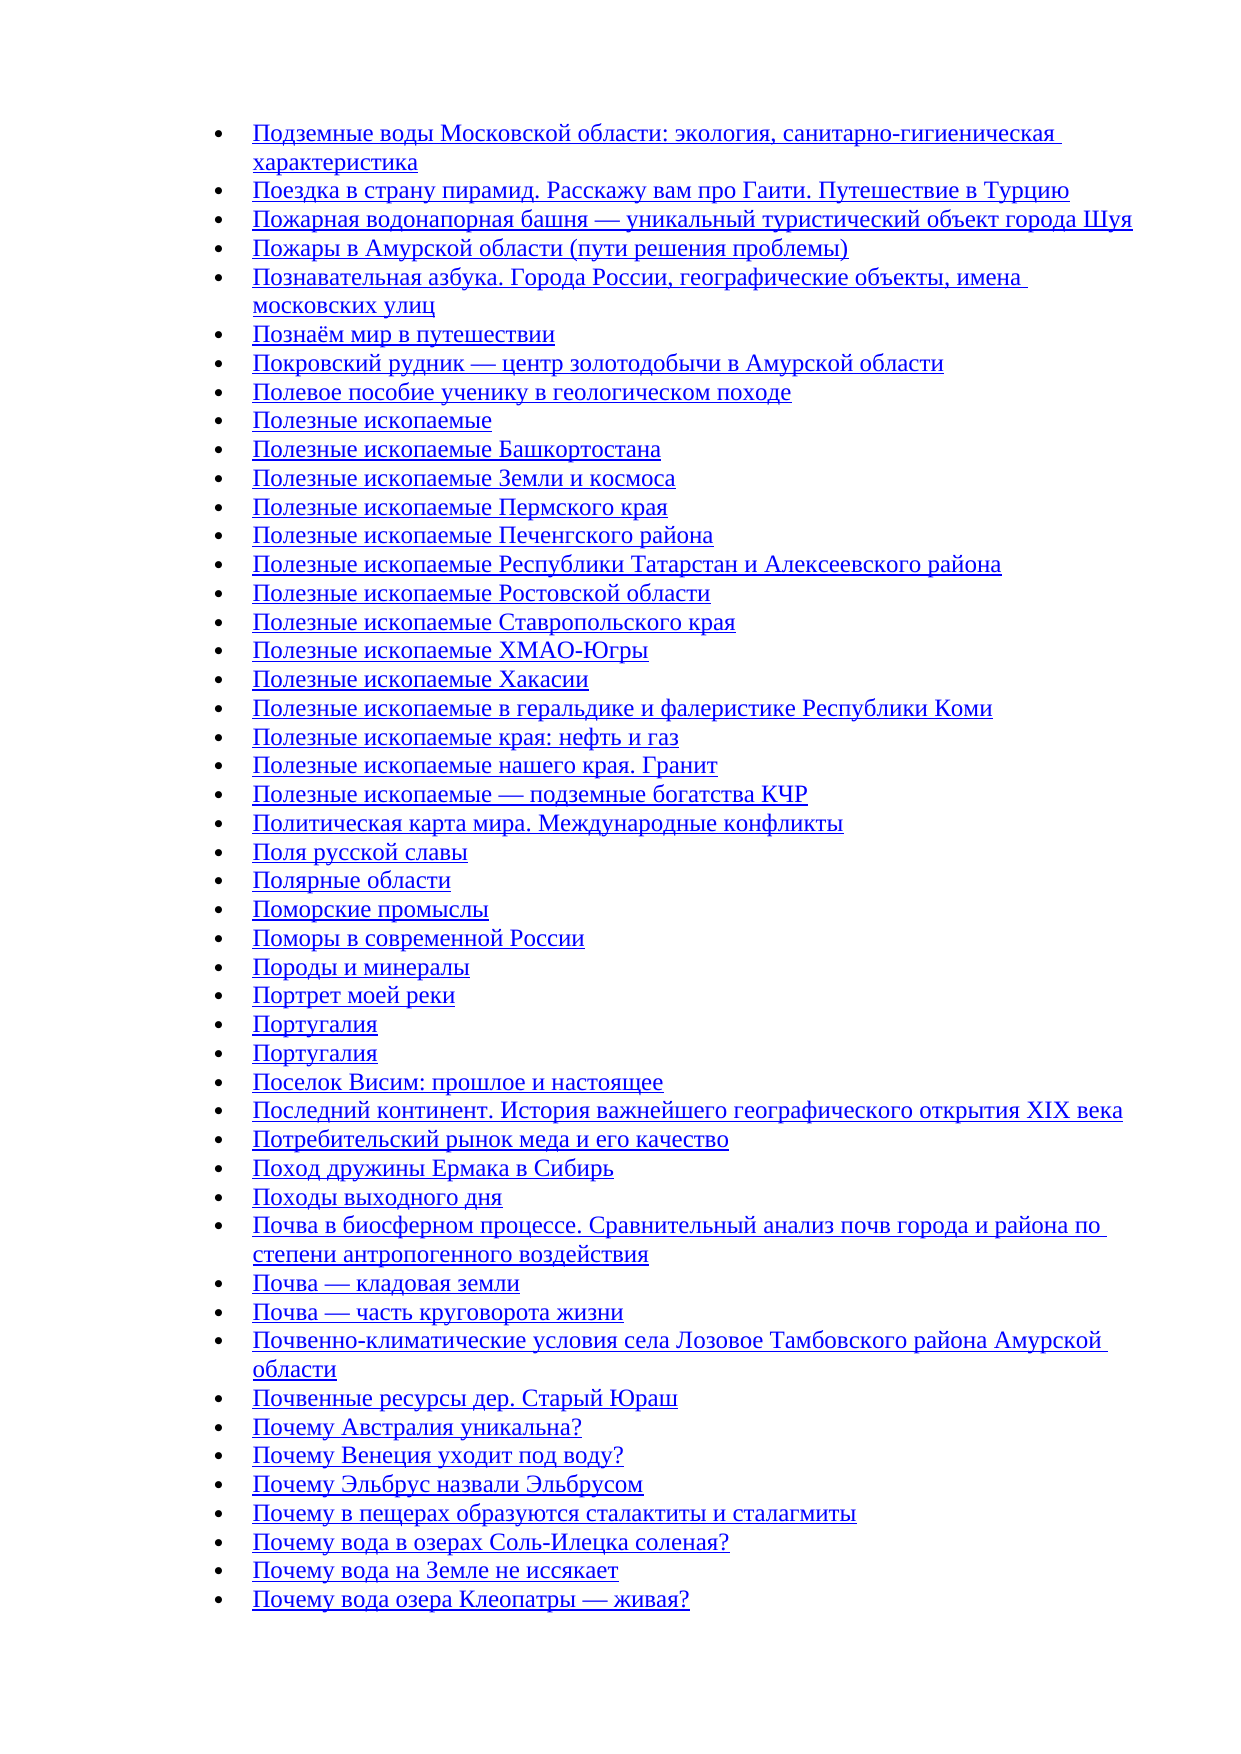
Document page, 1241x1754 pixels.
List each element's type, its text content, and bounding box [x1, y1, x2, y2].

list Породы и минералы [215, 952, 1152, 981]
list Полезные ископаемые Башкортостана [215, 434, 1152, 463]
list Почва в биосферном процессе. Сравнительный анализ почв города и района по степени антропогенного воздействия [215, 1211, 1152, 1268]
list Полезные ископаемые Ставропольского края [215, 607, 1152, 636]
list Полезные ископаемые Пермского края [215, 492, 1152, 521]
list Португалия [215, 1038, 1152, 1067]
list Поморские промыслы [215, 894, 1152, 923]
list Полезные ископаемые Печенгского района [215, 521, 1152, 549]
list Почему в пещерах образуются сталактиты и сталагмиты [215, 1498, 1152, 1527]
list Полезные ископаемые нашего края. Гранит [215, 751, 1152, 779]
list Познавательная азбука. Города России, географические объекты, имена московских улиц [215, 262, 1152, 319]
list Почва — кладовая земли [215, 1268, 1152, 1297]
list Полезные ископаемые края: нефть и газ [215, 722, 1152, 751]
list Полезные ископаемые [215, 406, 1152, 434]
list Полезные ископаемые — подземные богатства КЧР [215, 779, 1152, 808]
list Поморы в современной России [215, 923, 1152, 952]
list Поездка в страну пирамид. Расскажу вам про Гаити. Путешествие в Турцию [215, 176, 1152, 204]
list Португалия [215, 1009, 1152, 1038]
list Почему вода озера Клеопатры — живая? [215, 1584, 1152, 1613]
list Полезные ископаемые в геральдике и фалеристике Республики Коми [215, 693, 1152, 722]
list Походы выходного дня [215, 1182, 1152, 1211]
list Последний континент. История важнейшего географического открытия XIX века [215, 1096, 1152, 1124]
list Портрет моей реки [215, 981, 1152, 1009]
list Почему вода на Земле не иссякает [215, 1556, 1152, 1584]
list Почва — часть круговорота жизни [215, 1297, 1152, 1326]
list Поселок Висим: прошлое и настоящее [215, 1067, 1152, 1096]
list Почвенно-климатические условия села Лозовое Тамбовского района Амурской области [215, 1326, 1152, 1383]
list Полезные ископаемые Ростовской области [215, 578, 1152, 607]
list Полезные ископаемые ХМАО-Югры [215, 636, 1152, 664]
list Политическая карта мира. Международные конфликты [215, 808, 1152, 837]
list Познаём мир в путешествии [215, 319, 1152, 348]
list Полезные ископаемые Республики Татарстан и Алексеевского района [215, 549, 1152, 578]
list Почему Венеция уходит под воду? [215, 1441, 1152, 1469]
list Потребительский рынок меда и его качество [215, 1124, 1152, 1153]
list Полезные ископаемые Хакасии [215, 664, 1152, 693]
list Почвенные ресурсы дер. Старый Юраш [215, 1383, 1152, 1412]
list Почему Австралия уникальна? [215, 1412, 1152, 1441]
list Полезные ископаемые Земли и космоса [215, 463, 1152, 492]
list Подземные воды Московской области: экология, санитарно-гигиеническая характеристика [215, 118, 1152, 176]
list Полевое пособие ученику в геологическом походе [215, 377, 1152, 406]
list Пожары в Амурской области (пути решения проблемы) [215, 233, 1152, 262]
list Поход дружины Ермака в Сибирь [215, 1153, 1152, 1182]
list Покровский рудник — центр золотодобычи в Амурской области [215, 348, 1152, 377]
list Почему Эльбрус назвали Эльбрусом [215, 1469, 1152, 1498]
list Почему вода в озерах Соль-Илецка соленая? [215, 1527, 1152, 1556]
list Поля русской славы [215, 837, 1152, 866]
list Полярные области [215, 866, 1152, 894]
list Пожарная водонапорная башня — уникальный туристический объект города Шуя [215, 204, 1152, 233]
